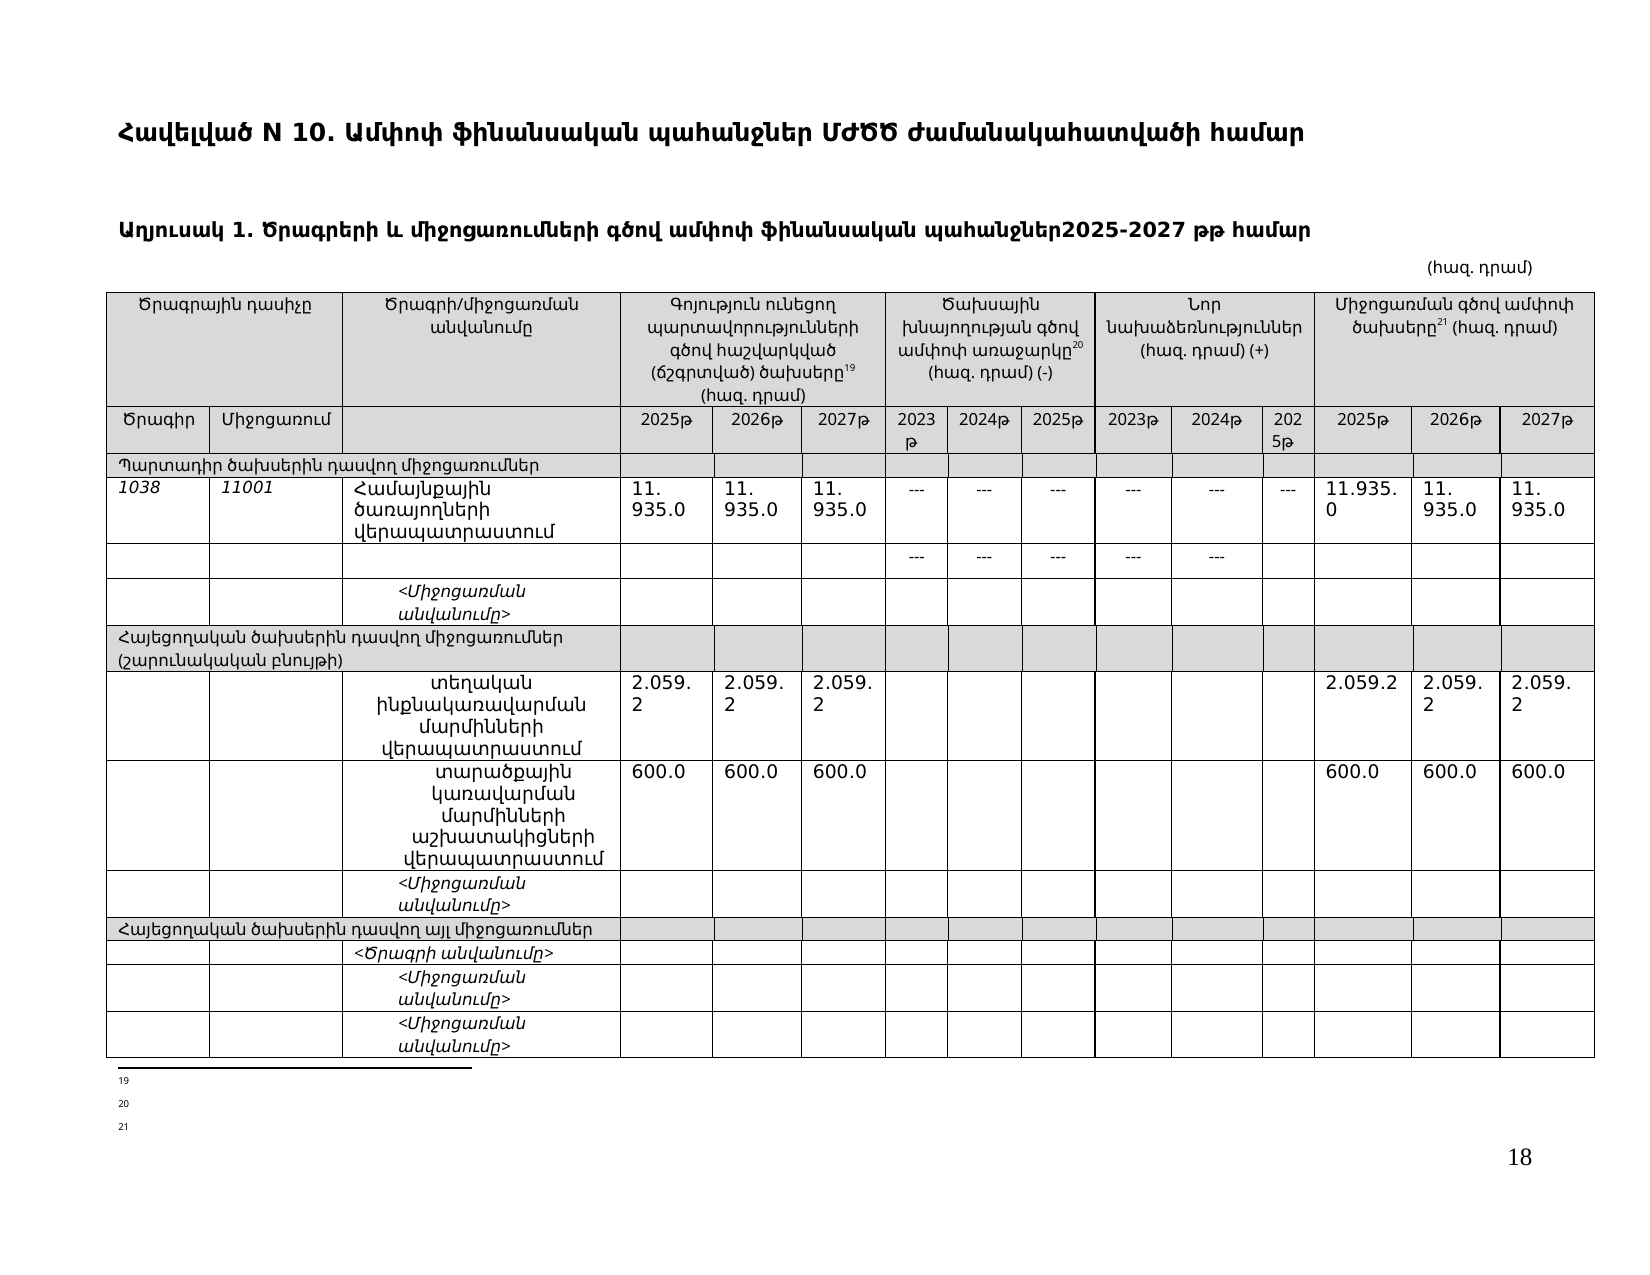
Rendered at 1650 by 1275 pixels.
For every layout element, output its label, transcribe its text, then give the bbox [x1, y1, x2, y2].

table_cell [1414, 918, 1501, 940]
table_cell [343, 761, 387, 870]
table_cell տարածքային կառավարման մարմինների աշխատակիցների վերապատրաստում [387, 761, 620, 870]
table_cell <Միջոցառման անվանումը> [387, 1012, 620, 1057]
table_cell 11․935․0 [1501, 478, 1594, 543]
table_cell [1501, 579, 1594, 625]
table_cell 600․0 [802, 761, 885, 870]
table_cell 2․059․2 [621, 672, 712, 760]
table_cell [1501, 941, 1594, 964]
table_cell [713, 871, 801, 917]
table_cell [210, 871, 342, 917]
table_cell [1096, 871, 1171, 917]
table_cell [886, 454, 948, 477]
table_cell 600․0 [1315, 761, 1411, 870]
table_cell [210, 544, 342, 578]
table_cell [1096, 1012, 1171, 1057]
table_cell 2023թ [886, 407, 947, 453]
table_cell --- [886, 478, 947, 543]
table_cell [1263, 761, 1314, 870]
table_cell 600․0 [713, 761, 801, 870]
table_cell [1412, 871, 1499, 917]
table_cell [803, 454, 885, 477]
table_cell --- [1022, 478, 1094, 543]
table_cell [1022, 579, 1094, 625]
table_cell 2025թ [1315, 407, 1411, 453]
table_cell [886, 761, 947, 870]
table_cell [107, 672, 209, 760]
table_cell --- [1263, 478, 1314, 543]
table_cell [802, 871, 885, 917]
table_cell [948, 761, 1021, 870]
table_cell 11001 [210, 478, 342, 543]
table_cell [621, 1012, 712, 1057]
table_cell [713, 1012, 801, 1057]
table_cell Հայեցողական ծախսերին դասվող միջոցառումներ (շարունակական բնույթի) [107, 626, 620, 671]
table_cell <Միջոցառման անվանումը> [387, 965, 620, 1011]
table_cell [1501, 871, 1594, 917]
table_cell [107, 579, 209, 625]
table_cell Հայեցողական ծախսերին դասվող այլ միջոցառումներ [107, 918, 620, 940]
table_cell [1315, 941, 1411, 964]
table_cell [949, 626, 1022, 671]
table_cell [1096, 761, 1171, 870]
table_cell <Միջոցառման անվանումը> [387, 871, 620, 917]
table_cell [886, 672, 947, 760]
table_cell [621, 965, 712, 1011]
table_cell [1173, 454, 1263, 477]
table_cell [1501, 965, 1594, 1011]
table_cell [1263, 672, 1314, 760]
table_cell [1315, 454, 1413, 477]
table_cell [949, 918, 1022, 940]
table_cell [1264, 918, 1314, 940]
table_cell 11․935․0 [802, 478, 885, 543]
table_cell [107, 941, 209, 964]
table_cell [343, 544, 387, 578]
table_cell [1022, 672, 1094, 760]
table_cell 2026թ [1412, 407, 1499, 453]
table_cell 11․935․0 [713, 478, 801, 543]
table_cell [1023, 626, 1096, 671]
table_cell [886, 871, 947, 917]
table_cell [713, 544, 801, 578]
table_cell 600․0 [621, 761, 712, 870]
table_cell 2024թ [948, 407, 1021, 453]
table_cell [343, 407, 620, 453]
table_header Միջոցառման գծով ամփոփ ծախսերը (հազ. դրամ) [1315, 293, 1594, 406]
table_cell [1412, 579, 1499, 625]
table_cell [1264, 454, 1314, 477]
table_cell 11․935․0 [1315, 478, 1411, 543]
table_cell 11․935․0 [621, 478, 712, 543]
table_cell [210, 1012, 342, 1057]
table_cell [1023, 918, 1096, 940]
table_cell 2․059․2 [1412, 672, 1499, 760]
table_header Ծրագրային դասիչը [107, 293, 342, 406]
table_cell 2․059․2 [1315, 672, 1411, 760]
text Աղյուսակ 1. Ծրագրերի և միջոցառումների գծով ամփոփ ֆինանսական պահանջներ2025-2027 թթ համար [118, 218, 1532, 242]
table_cell [802, 544, 885, 578]
table_cell [621, 871, 712, 917]
table_cell [1172, 965, 1262, 1011]
table_cell [1501, 1012, 1594, 1057]
table_cell [1097, 918, 1172, 940]
table_cell 11․935․0 [1412, 478, 1499, 543]
table_cell [210, 761, 342, 870]
table_cell [948, 871, 1021, 917]
table_cell --- [948, 544, 1021, 578]
table_cell 2025թ [621, 407, 712, 453]
table_cell [210, 965, 342, 1011]
table_cell [210, 941, 342, 964]
table_cell 1038 [107, 478, 209, 543]
table_cell [1096, 941, 1171, 964]
table_cell [107, 761, 209, 870]
table_cell 600․0 [1501, 761, 1594, 870]
table_cell [621, 941, 712, 964]
table_cell [886, 579, 947, 625]
table_cell [1315, 1012, 1411, 1057]
table_cell [713, 579, 801, 625]
table_cell [343, 579, 387, 625]
table_cell [1263, 941, 1314, 964]
table_cell [1022, 965, 1094, 1011]
table_cell 2․059․2 [1501, 672, 1594, 760]
table_cell [1096, 965, 1171, 1011]
table_cell [715, 918, 802, 940]
table_header Ծախսային խնայողության գծով ամփոփ առաջարկը (հազ. դրամ) (-) [886, 293, 1094, 406]
table_cell [1412, 941, 1499, 964]
table_cell [1172, 672, 1262, 760]
table_cell տեղական ինքնակառավարման մարմինների վերապատրաստում [343, 672, 620, 760]
table_cell [621, 918, 714, 940]
table_cell [1502, 918, 1594, 940]
table_cell [1173, 918, 1263, 940]
table_cell [1172, 761, 1262, 870]
table_cell [1501, 544, 1594, 578]
table_cell [948, 941, 1021, 964]
table_cell Ծրագիր [107, 407, 209, 453]
table_cell [621, 544, 712, 578]
table_header Ծրագրի/միջոցառման անվանումը [343, 293, 620, 406]
table_cell [1172, 579, 1262, 625]
table_cell --- [886, 544, 947, 578]
table_cell [886, 965, 947, 1011]
table_cell [1412, 1012, 1499, 1057]
table_cell 2027թ [1501, 407, 1594, 453]
table_cell [621, 579, 712, 625]
table_cell [886, 626, 948, 671]
table_cell [802, 1012, 885, 1057]
table_cell [886, 1012, 947, 1057]
table_cell [387, 544, 620, 578]
table_cell [1502, 626, 1594, 671]
table_cell --- [1022, 544, 1094, 578]
table_cell [802, 579, 885, 625]
table_cell [1263, 965, 1314, 1011]
table_cell [1097, 454, 1172, 477]
table_cell [1023, 454, 1096, 477]
table_cell 600․0 [1412, 761, 1499, 870]
table_cell [715, 626, 802, 671]
table_cell [949, 454, 1022, 477]
text (հազ. դրամ) [118, 256, 1532, 278]
table_cell [210, 672, 342, 760]
table_cell Պարտադիր ծախսերին դասվող միջոցառումներ [107, 454, 620, 477]
subtitle Հավելված N 10. Ամփոփ ֆինանսական պահանջներ ՄԺԾԾ ժամանակահատվածի համար [118, 118, 1532, 147]
table_cell --- [1096, 544, 1171, 578]
table_cell [1096, 579, 1171, 625]
table_cell [1263, 1012, 1314, 1057]
table_cell 2023թ [1096, 407, 1171, 453]
table_cell 2024թ [1172, 407, 1262, 453]
table_cell [1315, 965, 1411, 1011]
table_cell [803, 626, 885, 671]
table_cell [1263, 544, 1314, 578]
table_cell [886, 918, 948, 940]
table_cell 2025թ [1263, 407, 1314, 453]
table_cell [948, 672, 1021, 760]
table_cell [713, 965, 801, 1011]
table_cell [1414, 454, 1501, 477]
table_cell 2026թ [713, 407, 801, 453]
table_cell [948, 1012, 1021, 1057]
table_header Նոր նախաձեռնություններ (հազ. դրամ) (+) [1096, 293, 1314, 406]
table_cell [1022, 871, 1094, 917]
table_cell [803, 918, 885, 940]
table_cell [802, 965, 885, 1011]
table_cell [107, 544, 209, 578]
table_cell [343, 871, 387, 917]
table_cell [713, 941, 801, 964]
table_cell [1315, 579, 1411, 625]
table_cell [1315, 918, 1413, 940]
table_cell [1173, 626, 1263, 671]
table_cell [1022, 941, 1094, 964]
table_cell [210, 579, 342, 625]
table_cell [886, 941, 947, 964]
table_cell [1412, 544, 1499, 578]
table_cell <Միջոցառման անվանումը> [387, 579, 620, 625]
table_cell [1263, 579, 1314, 625]
table_cell 2․059․2 [802, 672, 885, 760]
table_cell [107, 871, 209, 917]
table_cell [1263, 871, 1314, 917]
table_cell [1315, 544, 1411, 578]
table_cell --- [1172, 544, 1262, 578]
table_cell [1022, 1012, 1094, 1057]
table_cell [1315, 626, 1413, 671]
table_cell 2025թ [1022, 407, 1094, 453]
table_cell [1022, 761, 1094, 870]
table_cell Համայնքային ծառայողների վերապատրաստում [343, 478, 620, 543]
table_cell Միջոցառում [210, 407, 342, 453]
table_cell <Ծրագրի անվանումը> [343, 941, 620, 964]
table_cell [948, 579, 1021, 625]
table_cell [107, 1012, 209, 1057]
table_cell [343, 1012, 387, 1057]
table_cell [715, 454, 802, 477]
table_header Գոյություն ունեցող պարտավորությունների գծով հաշվարկված (ճշգրտված) ծախսերը (հազ. դրամ) [621, 293, 885, 406]
table_cell [621, 626, 714, 671]
table_cell [343, 965, 387, 1011]
table_cell [1414, 626, 1501, 671]
table_cell [621, 454, 714, 477]
table_cell [1315, 871, 1411, 917]
table_cell [107, 965, 209, 1011]
table_cell [1172, 941, 1262, 964]
table_cell [1096, 672, 1171, 760]
table_cell [948, 965, 1021, 1011]
table_cell [802, 941, 885, 964]
table_cell 2․059․2 [713, 672, 801, 760]
table_cell --- [1096, 478, 1171, 543]
table_cell [1172, 1012, 1262, 1057]
table_cell [1097, 626, 1172, 671]
table_cell [1172, 871, 1262, 917]
table_cell [1264, 626, 1314, 671]
table_cell [1412, 965, 1499, 1011]
table_cell --- [1172, 478, 1262, 543]
table_cell --- [948, 478, 1021, 543]
table_cell [1502, 454, 1594, 477]
table_cell 2027թ [802, 407, 885, 453]
